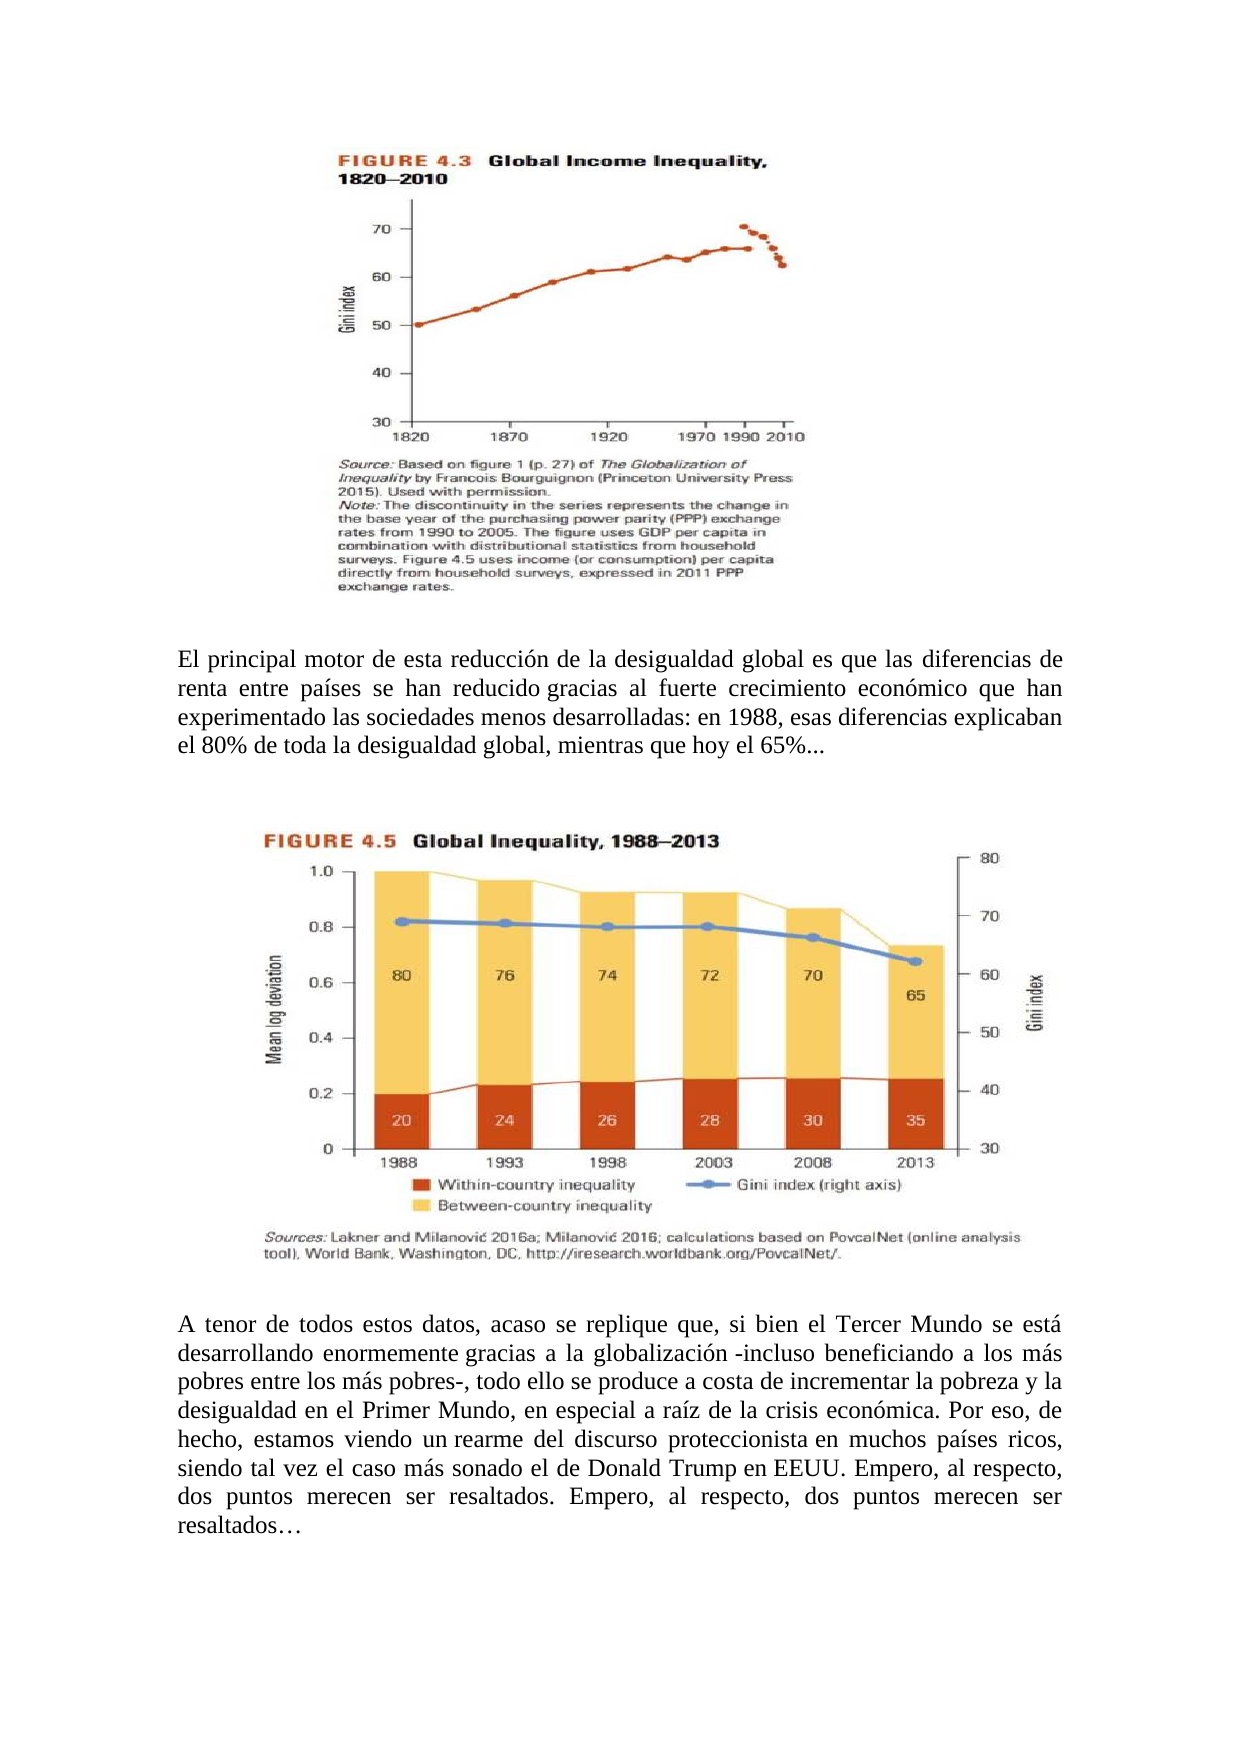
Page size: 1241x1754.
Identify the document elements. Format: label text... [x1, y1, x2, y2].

picture [177, 816, 1079, 1260]
picture [177, 147, 1057, 595]
text El principal motor de esta reducción de la desigualdad global es que las diferencias de renta entre países se han reducido gracias al fuerte crecimiento económico que han experimentado las sociedades menos desarrolladas: en 1988, esas diferencias explicaban el 80% de toda la desigualdad global, mientras que hoy el 65%... [177, 644, 1063, 759]
text A tenor de todos estos datos, acaso se replique que, si bien el Tercer Mundo se está desarrollando enormemente gracias a la globalización -incluso beneficiando a los más pobres entre los más pobres-, todo ello se produce a costa de incrementar la pobreza y la desigualdad en el Primer Mundo, en especial a raíz de la crisis económica. Por eso, de hecho, estamos viendo un rearme del discurso proteccionista en muchos países ricos, siendo tal vez el caso más sonado el de Donald Trump en EEUU. Empero, al respecto, dos puntos merecen ser resaltados. Empero, al respecto, dos puntos merecen ser resaltados… [177, 1309, 1063, 1539]
